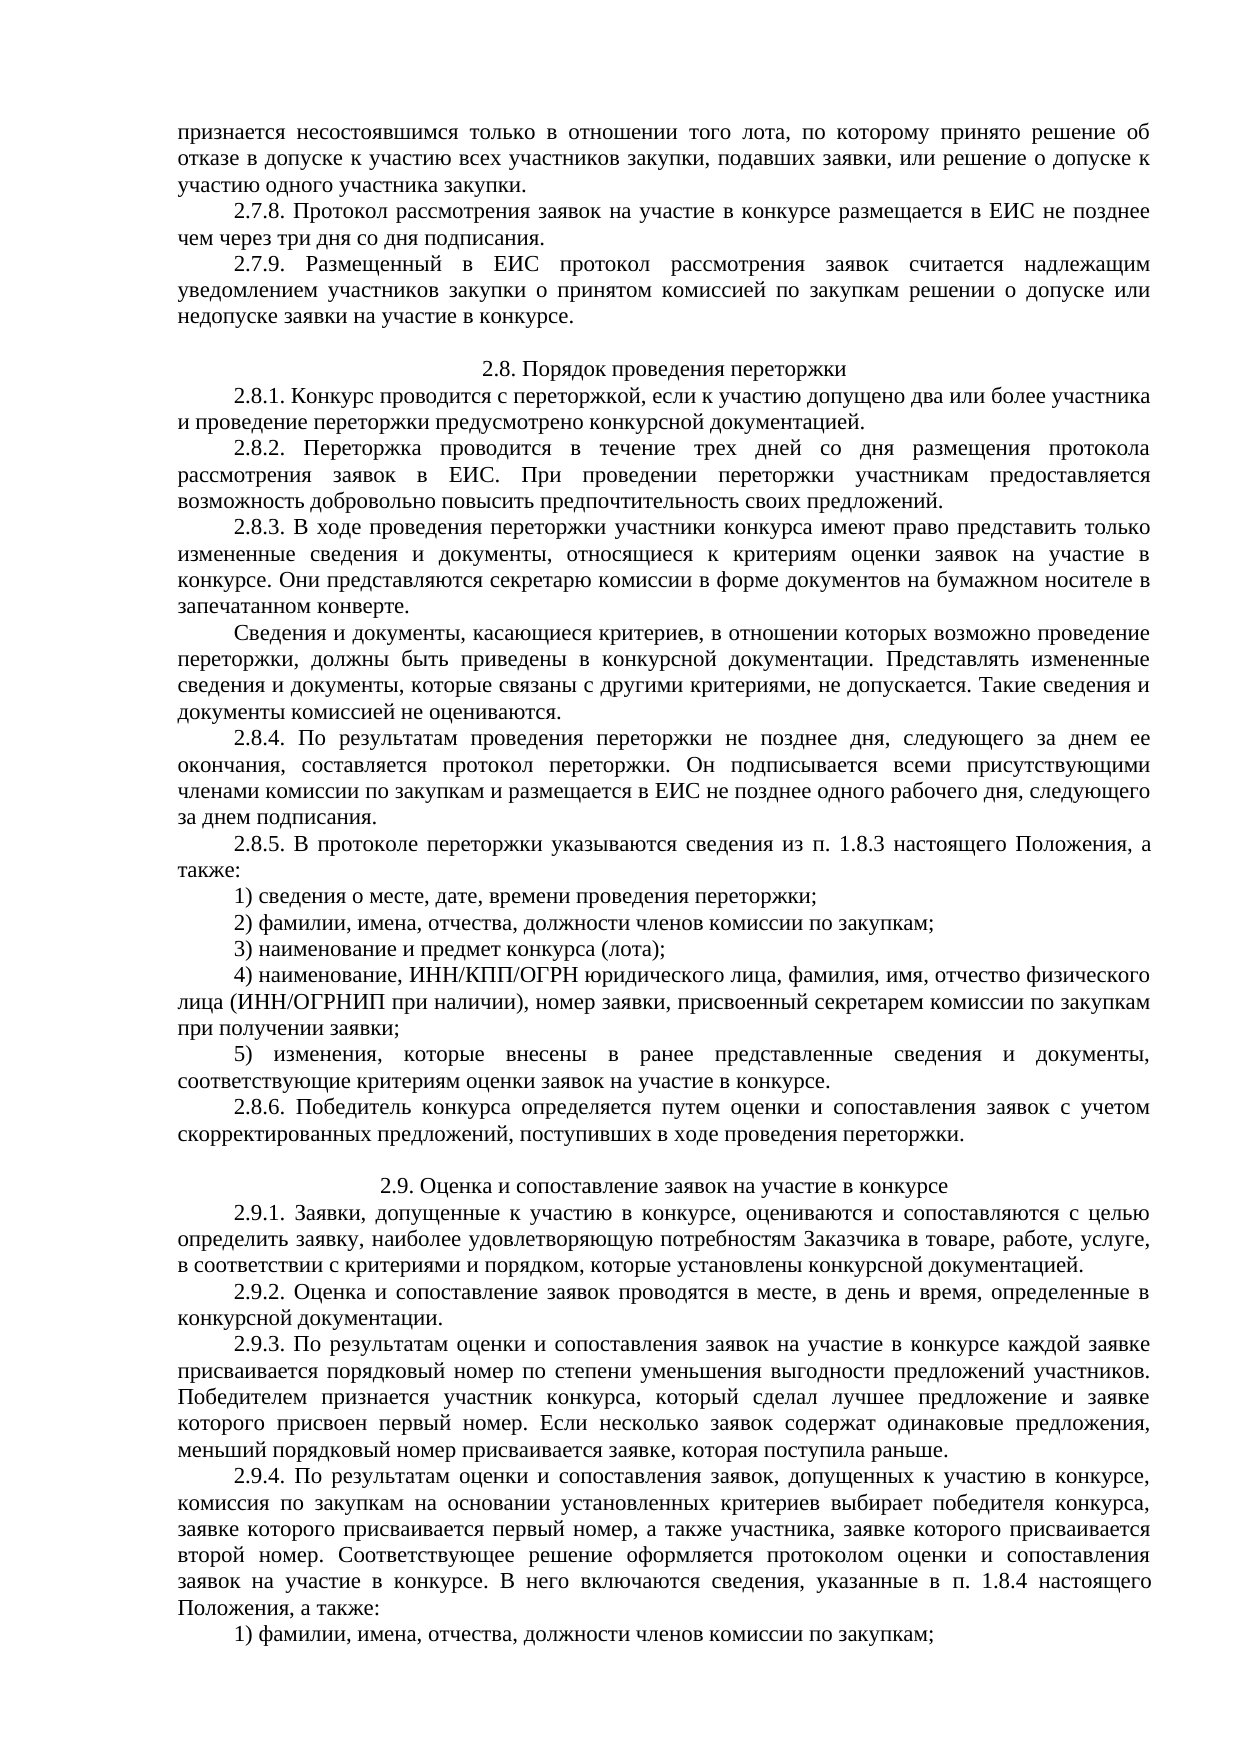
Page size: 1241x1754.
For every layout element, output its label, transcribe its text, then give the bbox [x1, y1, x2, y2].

text 2.8.5. В протоколе переторжки указываются сведения из п. 1.8.3 настоящего Положения, а также: [177, 830, 1152, 882]
text 2.8.2. Переторжка проводится в течение трех дней со дня размещения протокола рассмотрения заявок в ЕИС. При проведении переторжки участникам предоставляется возможность добровольно повысить предпочтительность своих предложений. [177, 434, 1152, 513]
text 4) наименование, ИНН/КПП/ОГРН юридического лица, фамилия, имя, отчество физического лица (ИНН/ОГРНИП при наличии), номер заявки, присвоенный секретарем комиссии по закупкам при получении заявки; [177, 961, 1152, 1041]
text 1) сведения о месте, дате, времени проведения переторжки; [177, 882, 1152, 909]
text 2.8.6. Победитель конкурса определяется путем оценки и сопоставления заявок с учетом скорректированных предложений, поступивших в ходе проведения переторжки. [177, 1093, 1152, 1146]
text 2.7.9. Размещенный в ЕИС протокол рассмотрения заявок считается надлежащим уведомлением участников закупки о принятом комиссией по закупкам решении о допуске или недопуске заявки на участие в конкурсе. [177, 250, 1152, 329]
text 2.9. Оценка и сопоставление заявок на участие в конкурсе [177, 1172, 1152, 1199]
text 1) фамилии, имена, отчества, должности членов комиссии по закупкам; [177, 1620, 1152, 1647]
text 2.9.3. По результатам оценки и сопоставления заявок на участие в конкурсе каждой заявке присваивается порядковый номер по степени уменьшения выгодности предложений участников. Победителем признается участник конкурса, который сделал лучшее предложение и заявке которого присвоен первый номер. Если несколько заявок содержат одинаковые предложения, меньший порядковый номер присваивается заявке, которая поступила раньше. [177, 1330, 1152, 1462]
text 2.8.3. В ходе проведения переторжки участники конкурса имеют право представить только измененные сведения и документы, относящиеся к критериям оценки заявок на участие в конкурсе. Они представляются секретарю комиссии в форме документов на бумажном носителе в запечатанном конверте. [177, 513, 1152, 619]
text 2.8.1. Конкурс проводится с переторжкой, если к участию допущено два или более участника и проведение переторжки предусмотрено конкурсной документацией. [177, 382, 1152, 434]
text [177, 118, 1152, 197]
text 2.9.4. По результатам оценки и сопоставления заявок, допущенных к участию в конкурсе, комиссия по закупкам на основании установленных критериев выбирает победителя конкурса, заявке которого присваивается первый номер, а также участника, заявке которого присваивается второй номер. Соответствующее решение оформляется протоколом оценки и сопоставления заявок на участие в конкурсе. В него включаются сведения, указанные в п. 1.8.4 настоящего Положения, а также: [177, 1462, 1152, 1620]
text 2.9.2. Оценка и сопоставление заявок проводятся в месте, в день и время, определенные в конкурсной документации. [177, 1278, 1152, 1330]
text 2) фамилии, имена, отчества, должности членов комиссии по закупкам; [177, 909, 1152, 935]
text 2.9.1. Заявки, допущенные к участию в конкурсе, оцениваются и сопоставляются с целью определить заявку, наиболее удовлетворяющую потребностям Заказчика в товаре, работе, услуге, в соответствии с критериями и порядком, которые установлены конкурсной документацией. [177, 1199, 1152, 1278]
text Сведения и документы, касающиеся критериев, в отношении которых возможно проведение переторжки, должны быть приведены в конкурсной документации. Представлять измененные сведения и документы, которые связаны с другими критериями, не допускается. Такие сведения и документы комиссией не оцениваются. [177, 619, 1152, 724]
text 2.7.8. Протокол рассмотрения заявок на участие в конкурсе размещается в ЕИС не позднее чем через три дня со дня подписания. [177, 197, 1152, 250]
text 2.8. Порядок проведения переторжки [177, 355, 1152, 382]
text 2.8.4. По результатам проведения переторжки не позднее дня, следующего за днем ее окончания, составляется протокол переторжки. Он подписывается всеми присутствующими членами комиссии по закупкам и размещается в ЕИС не позднее одного рабочего дня, следующего за днем подписания. [177, 724, 1152, 830]
text 3) наименование и предмет конкурса (лота); [177, 935, 1152, 961]
text 5) изменения, которые внесены в ранее представленные сведения и документы, соответствующие критериям оценки заявок на участие в конкурсе. [177, 1041, 1152, 1093]
